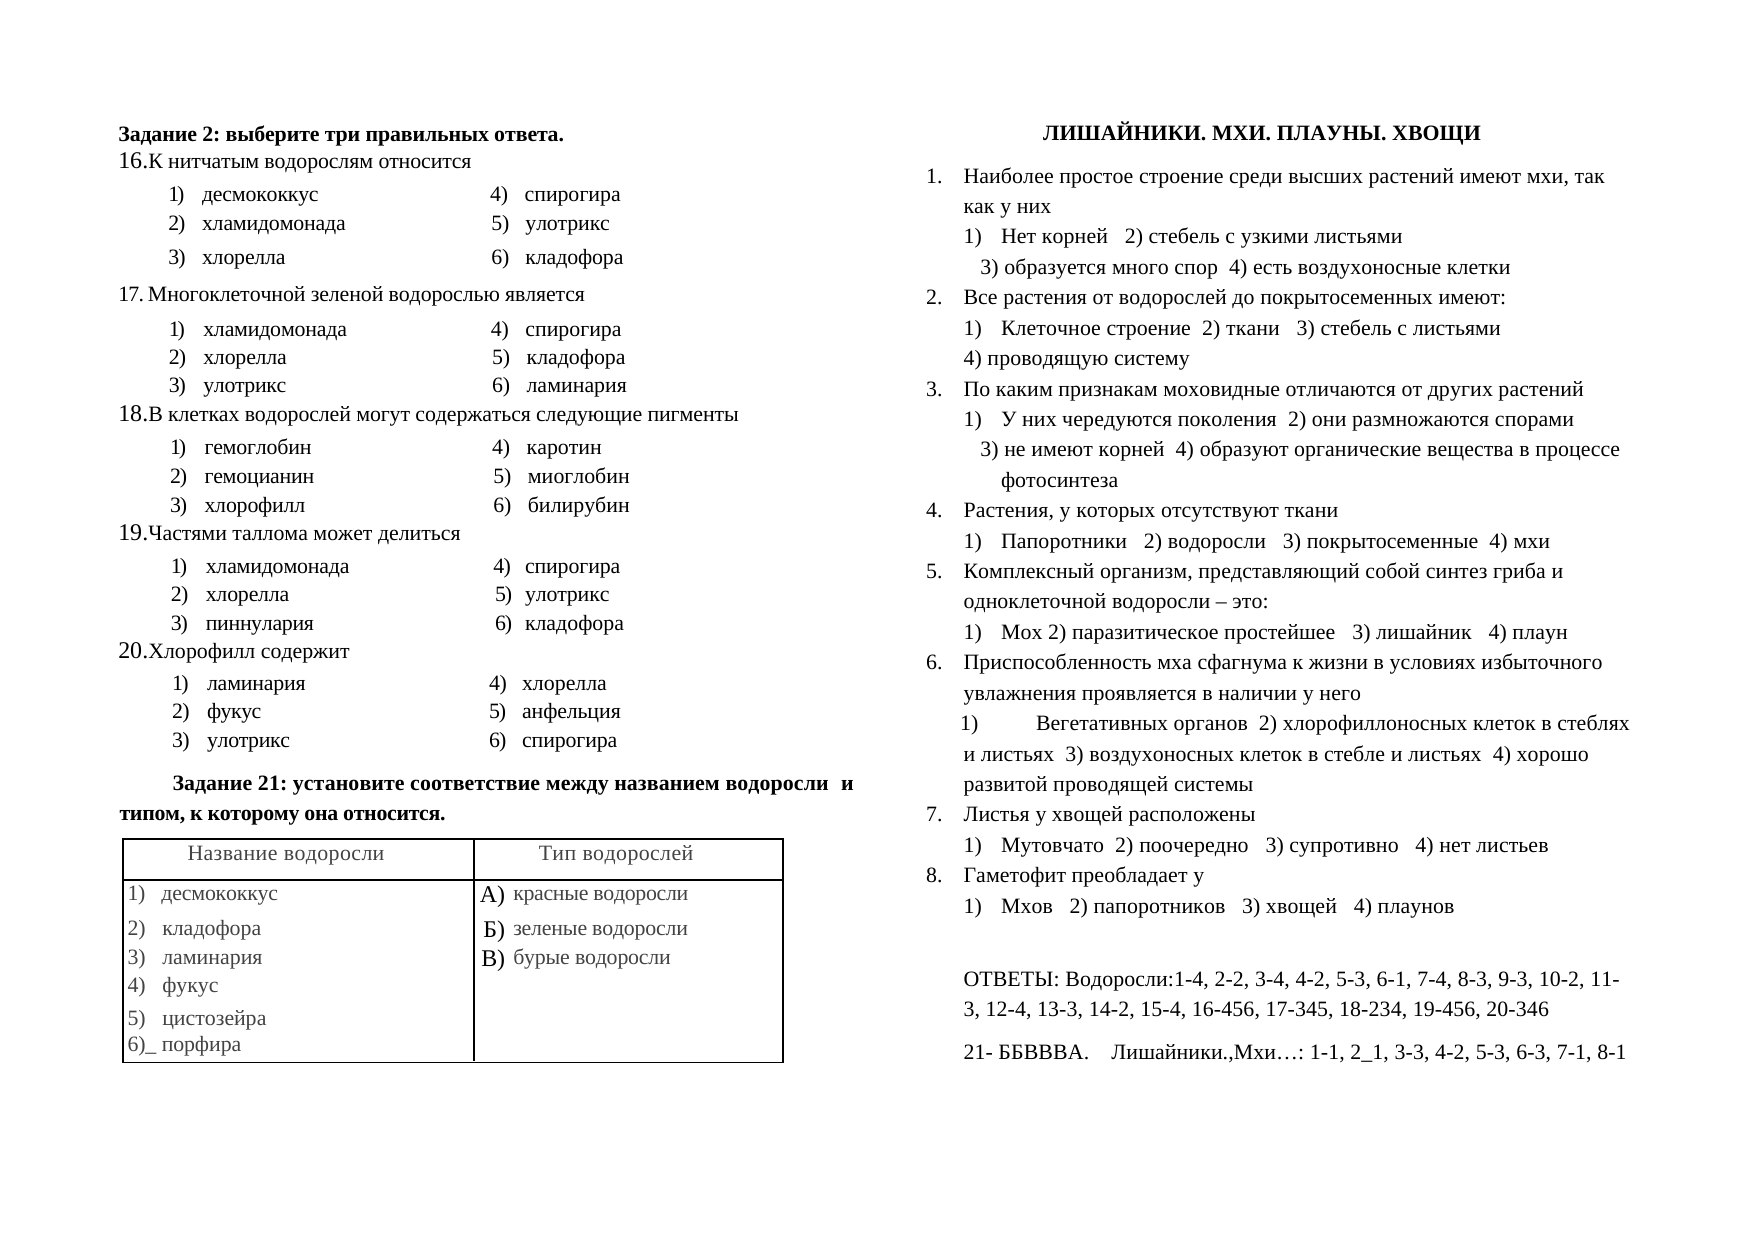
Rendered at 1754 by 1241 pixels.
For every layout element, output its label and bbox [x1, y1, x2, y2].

table_header [877, 104, 1647, 1117]
table_header [107, 104, 877, 1117]
